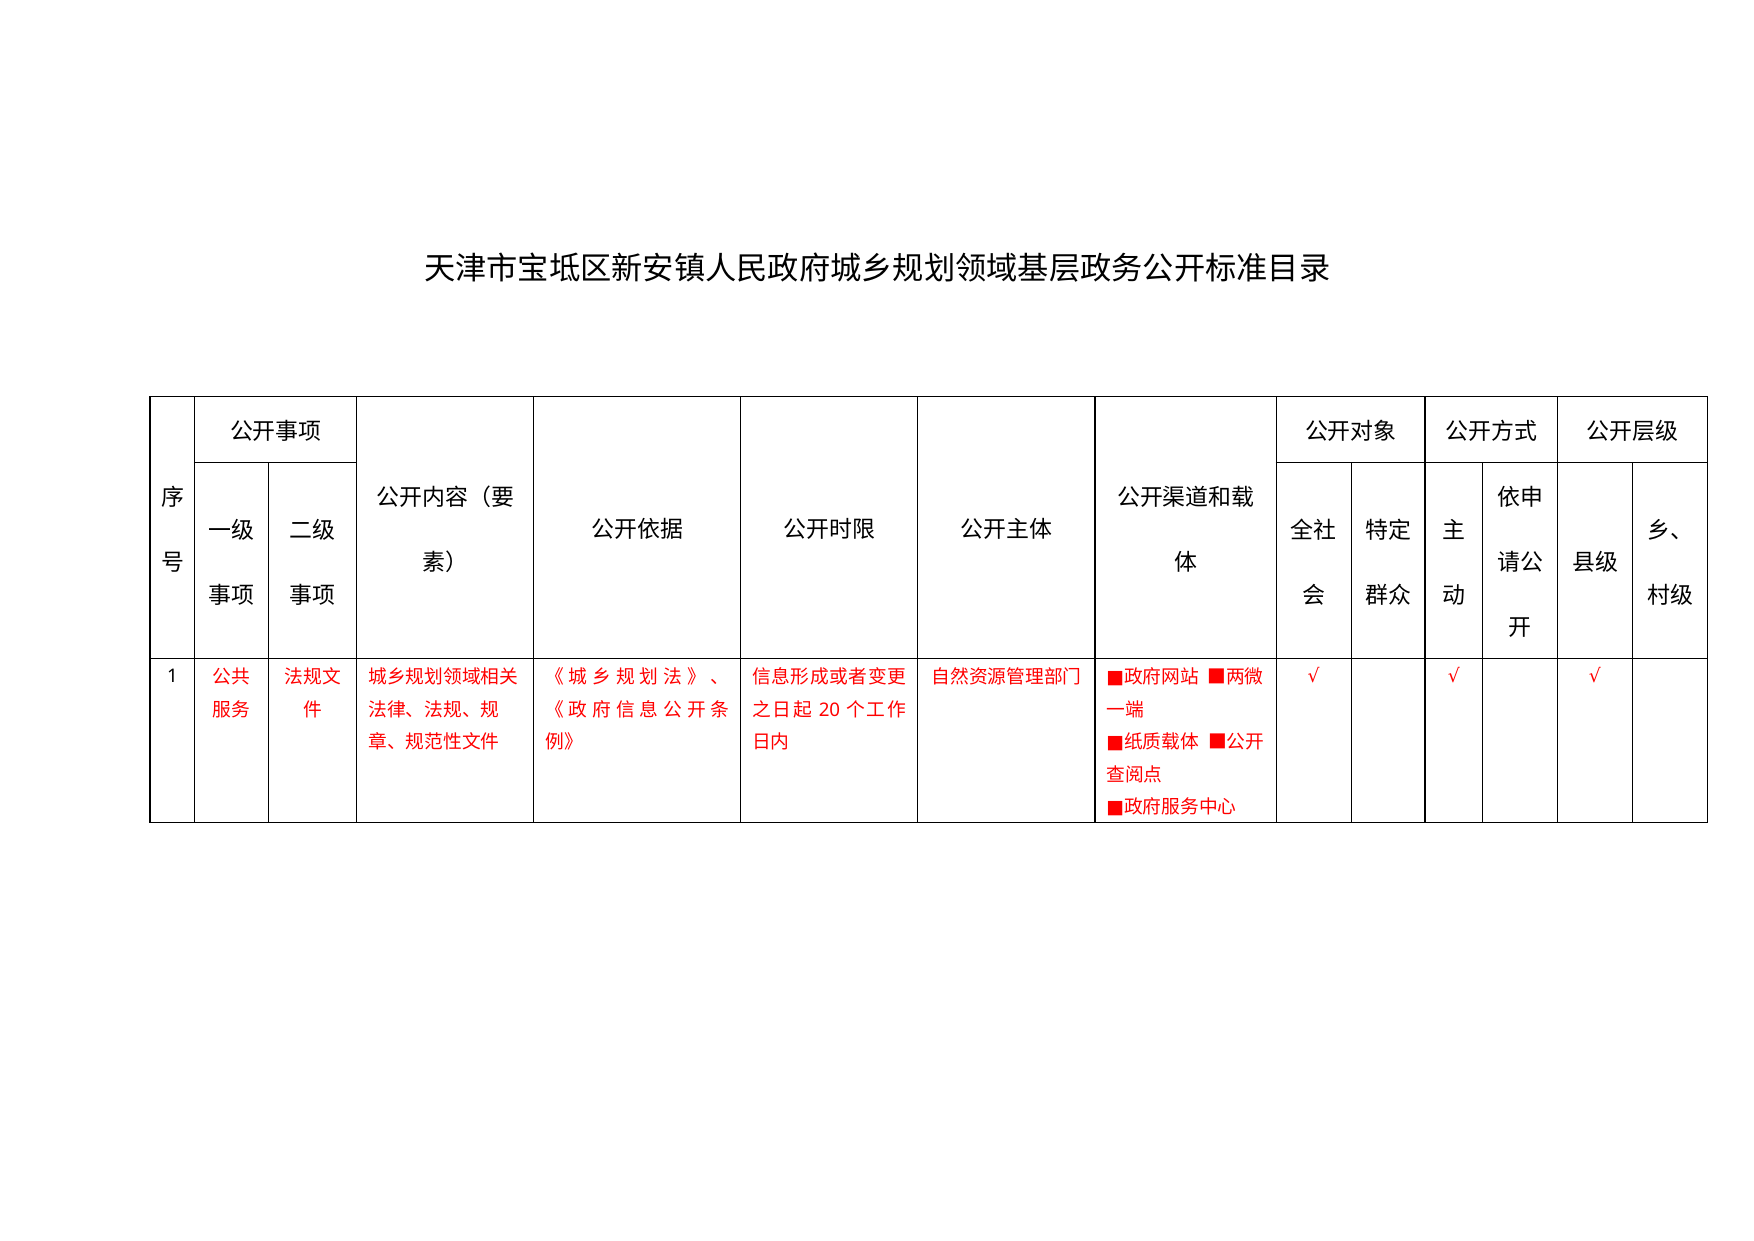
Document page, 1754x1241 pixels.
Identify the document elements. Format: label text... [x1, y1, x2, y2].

table_cell 主动 [1426, 463, 1482, 658]
table_cell √ [1277, 659, 1351, 822]
table_cell [1483, 659, 1557, 822]
table_header 公开主体 [918, 397, 1094, 658]
table_cell 乡、村级 [1633, 463, 1707, 658]
table_cell 法规文件 [269, 659, 356, 822]
table_cell 《城乡规划法》、《政府信息公开条例》 [534, 659, 740, 822]
table_cell 1 [151, 659, 194, 822]
table_cell 公共 服务 [195, 659, 268, 822]
table_header 公开事项 [195, 397, 356, 462]
table_cell √ [1558, 659, 1632, 822]
table_cell 依申请公开 [1483, 463, 1557, 658]
table_cell √ [1426, 659, 1482, 822]
table_header 公开依据 [534, 397, 740, 658]
table_cell [1633, 659, 1707, 822]
table_cell [1352, 659, 1424, 822]
table_cell 信息形成或者变更之日起20个工作日内 [741, 659, 917, 822]
subtitle 天津市宝坻区新安镇人民政府城乡规划领域基层政务公开标准目录 [150, 233, 1604, 298]
table_cell 特定群众 [1352, 463, 1424, 658]
table_cell 二级事项 [269, 463, 356, 658]
table_header 公开渠道和载体 [1096, 397, 1276, 658]
table_cell 全社会 [1277, 463, 1351, 658]
table_header 序号 [151, 397, 194, 658]
table_cell 县级 [1558, 463, 1632, 658]
table_cell 城乡规划领域相关法律、法规、规章、规范性文件 [357, 659, 533, 822]
table_header 公开层级 [1558, 397, 1707, 462]
table_cell ■政府网站 ■两微一端 ■纸质载体 ■公开查阅点 ■政府服务中心 [1096, 659, 1276, 822]
table_cell 自然资源管理部门 [918, 659, 1094, 822]
table_header 公开对象 [1277, 397, 1424, 462]
table_header 公开方式 [1426, 397, 1557, 462]
table_header 公开内容（要素） [357, 397, 533, 658]
table_header 公开时限 [741, 397, 917, 658]
table_cell 一级事项 [195, 463, 268, 658]
